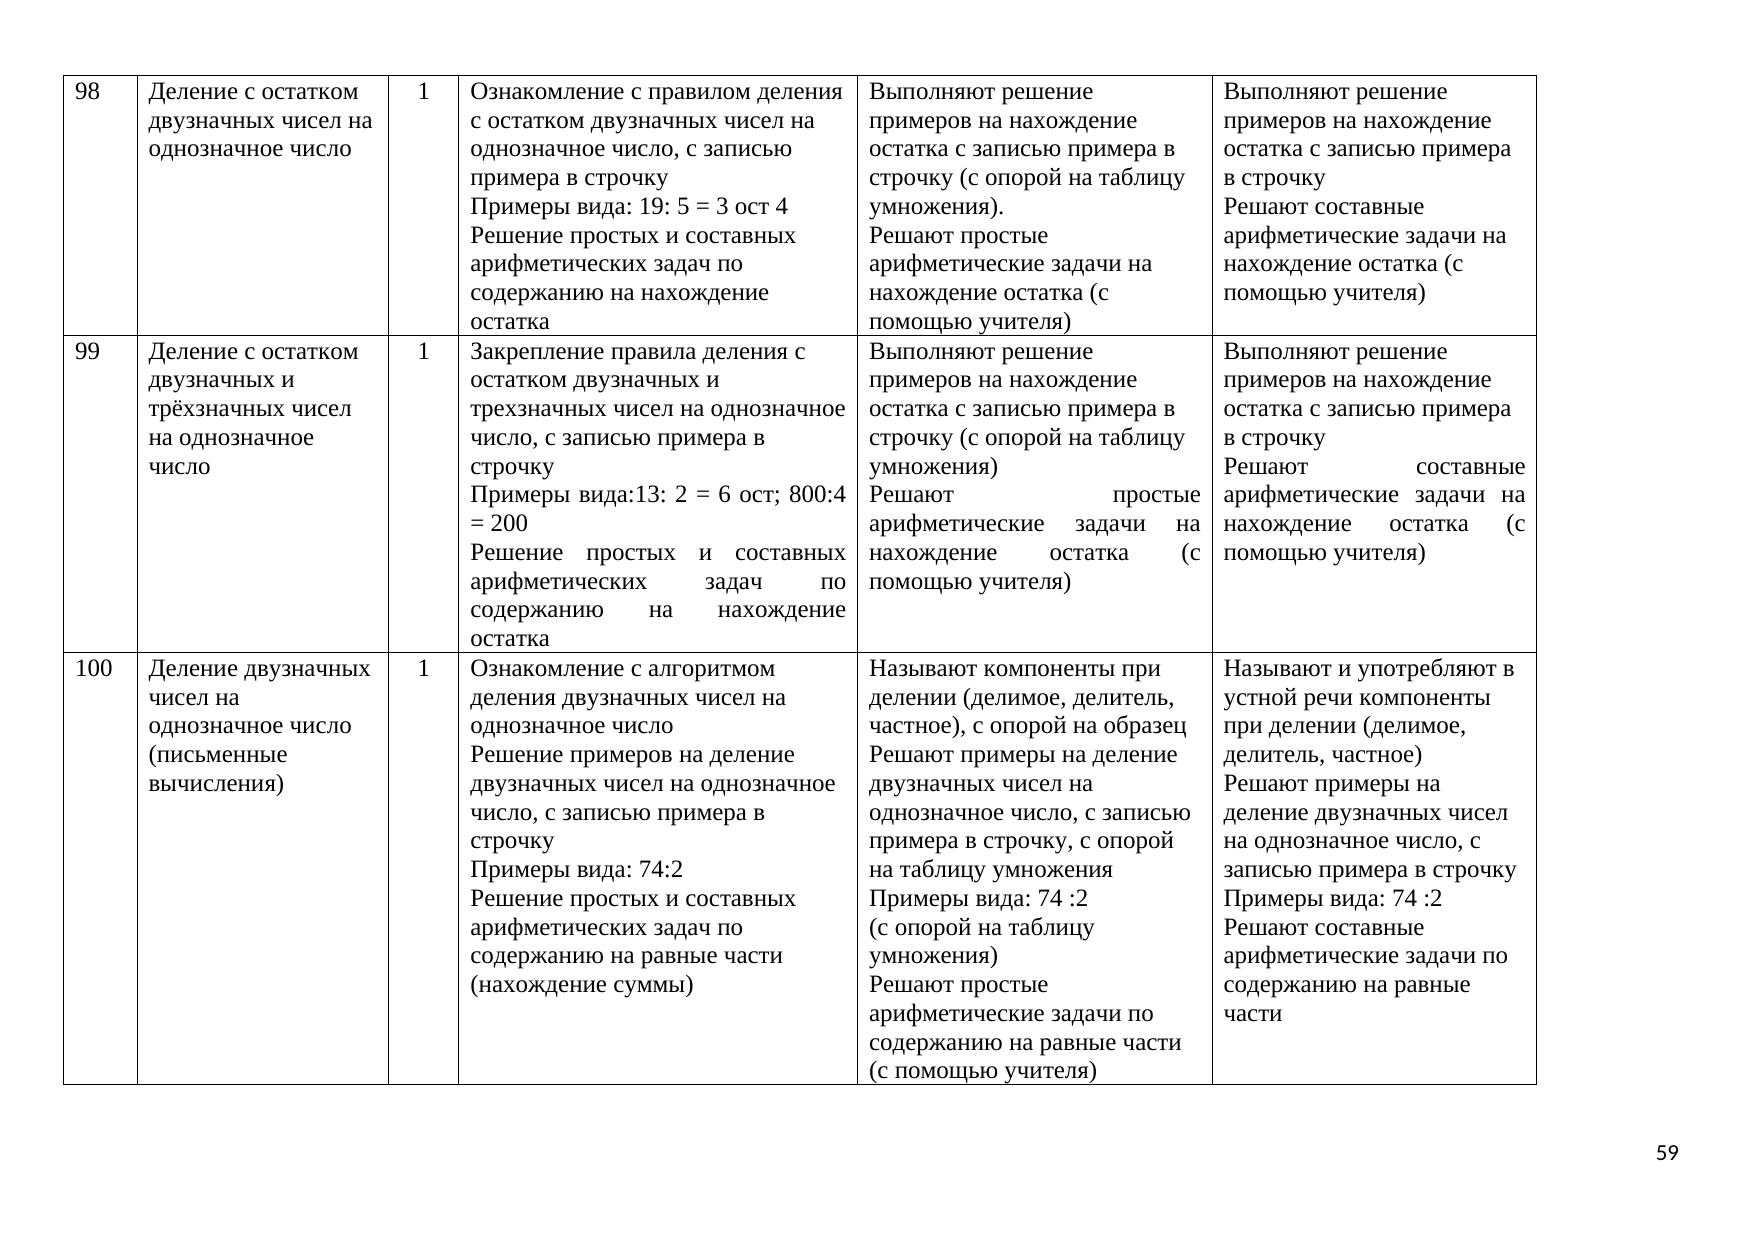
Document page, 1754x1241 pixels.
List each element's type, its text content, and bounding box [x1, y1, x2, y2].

table_cell Деление двузначных чисел на однозначное число (письменные вычисления) [138, 653, 388, 1084]
table_cell 1 [389, 336, 458, 652]
table_cell Выполняют решение примеров на нахождение остатка с записью примера в строчку Решают составные арифметические задачи на нахождение остатка (с помощью учителя) [1213, 336, 1536, 652]
table_cell Называют и употребляют в устной речи компоненты при делении (делимое, делитель, частное) Решают примеры на деление двузначных чисел на однозначное число, с записью примера в строчку Примеры вида: 74 :2 Решают составные арифметические задачи по содержанию на равные части [1213, 653, 1536, 1084]
table_cell Деление с остатком двузначных и трёхзначных чисел на однозначное число [138, 336, 388, 652]
table_cell Выполняют решение примеров на нахождение остатка с записью примера в строчку (с опорой на таблицу умножения) Решают простые арифметические задачи на нахождение остатка (с помощью учителя) [858, 336, 1212, 652]
table_cell Деление с остатком двузначных чисел на однозначное число [138, 76, 388, 335]
table_cell Называют компоненты при делении (делимое, делитель, частное), с опорой на образец Решают примеры на деление двузначных чисел на однозначное число, с записью примера в строчку, с опорой на таблицу умножения Примеры вида: 74 :2 (с опорой на таблицу умножения) Решают простые арифметические задачи по содержанию на равные части (с помощью учителя) [858, 653, 1212, 1084]
table_cell 99 [64, 336, 137, 652]
table_cell 100 [64, 653, 137, 1084]
table_cell Ознакомление с алгоритмом деления двузначных чисел на однозначное число Решение примеров на деление двузначных чисел на однозначное число, с записью примера в строчку Примеры вида: 74:2 Решение простых и составных арифметических задач по содержанию на равные части (нахождение суммы) [459, 653, 857, 1084]
table_cell Закрепление правила деления с остатком двузначных и трехзначных чисел на однозначное число, с записью примера в строчку Примеры вида:13: 2 = 6 ост; 800:4 = 200 Решение простых и составных арифметических задач по содержанию на нахождение остатка [459, 336, 857, 652]
table_cell Выполняют решение примеров на нахождение остатка с записью примера в строчку Решают составные арифметические задачи на нахождение остатка (с помощью учителя) [1213, 76, 1536, 335]
table_cell 1 [389, 76, 458, 335]
table_cell 1 [389, 653, 458, 1084]
table_cell 98 [64, 76, 137, 335]
table_cell Ознакомление с правилом деления с остатком двузначных чисел на однозначное число, с записью примера в строчку Примеры вида: 19: 5 = 3 ост 4 Решение простых и составных арифметических задач по содержанию на нахождение остатка [459, 76, 857, 335]
table_cell Выполняют решение примеров на нахождение остатка с записью примера в строчку (с опорой на таблицу умножения). Решают простые арифметические задачи на нахождение остатка (с помощью учителя) [858, 76, 1212, 335]
